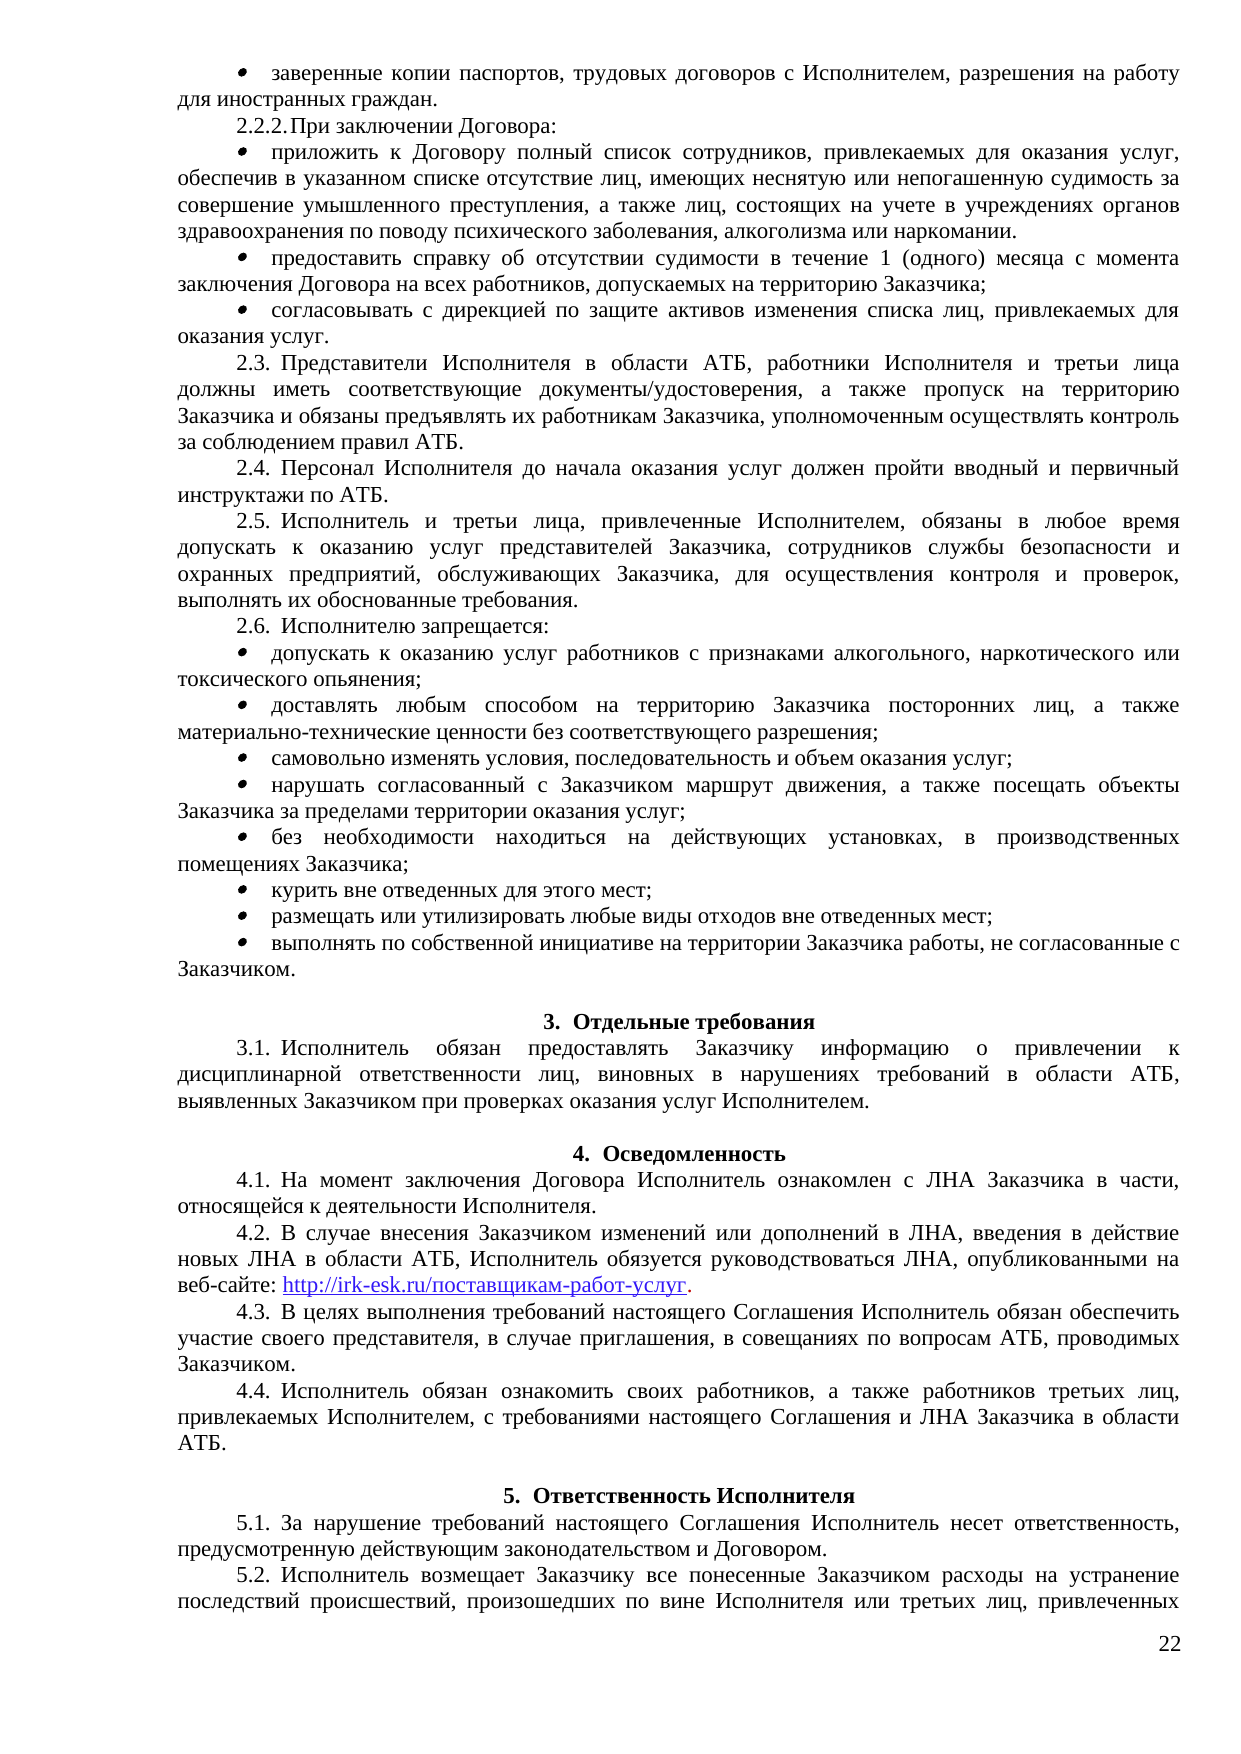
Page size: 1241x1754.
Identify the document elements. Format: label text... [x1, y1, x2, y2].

list доставлять любым способом на территорию Заказчика посторонних лиц, а также материально-технические ценности без соответствующего разрешения; [177, 692, 1181, 744]
list В случае внесения Заказчиком изменений или дополнений в ЛНА, введения в действие новых ЛНА в области АТБ, Исполнитель обязуется руководствоваться ЛНА, опубликованными на веб-сайте: http://irk-esk.ru/поставщикам-работ-услуг. [177, 1219, 1181, 1298]
list На момент заключения Договора Исполнитель ознакомлен с ЛНА Заказчика в части, относящейся к деятельности Исполнителя. [177, 1166, 1181, 1219]
list Отдельные требования [177, 1008, 1181, 1034]
list Ответственность Исполнителя [177, 1482, 1181, 1508]
list Исполнителю запрещается: [177, 612, 1181, 639]
list За нарушение требований настоящего Соглашения Исполнитель несет ответственность, предусмотренную действующим законодательством и Договором. [177, 1508, 1181, 1561]
list допускать к оказанию услуг работников с признаками алкогольного, наркотического или токсического опьянения; [177, 639, 1181, 692]
list Осведомленность [177, 1139, 1181, 1166]
list без необходимости находиться на действующих установках, в производственных помещениях Заказчика; [177, 823, 1181, 876]
list Исполнитель и третьи лица, привлеченные Исполнителем, обязаны в любое время допускать к оказанию услуг представителей Заказчика, сотрудников службы безопасности и охранных предприятий, обслуживающих Заказчика, для осуществления контроля и проверок, выполнять их обоснованные требования. [177, 507, 1181, 612]
list Исполнитель обязан ознакомить своих работников, а также работников третьих лиц, привлекаемых Исполнителем, с требованиями настоящего Соглашения и ЛНА Заказчика в области АТБ. [177, 1377, 1181, 1456]
list приложить к Договору полный список сотрудников, привлекаемых для оказания услуг, обеспечив в указанном списке отсутствие лиц, имеющих неснятую или непогашенную судимость за совершение умышленного преступления, а также лиц, состоящих на учете в учреждениях органов здравоохранения по поводу психического заболевания, алкоголизма или наркомании. [177, 138, 1181, 243]
list самовольно изменять условия, последовательность и объем оказания услуг; [177, 744, 1181, 771]
list Представители Исполнителя в области АТБ, работники Исполнителя и третьи лица должны иметь соответствующие документы/удостоверения, а также пропуск на территорию Заказчика и обязаны предъявлять их работникам Заказчика, уполномоченным осуществлять контроль за соблюдением правил АТБ. [177, 349, 1181, 454]
list предоставить справку об отсутствии судимости в течение 1 (одного) месяца с момента заключения Договора на всех работников, допускаемых на территорию Заказчика; [177, 243, 1181, 296]
list согласовывать с дирекцией по защите активов изменения списка лиц, привлекаемых для оказания услуг. [177, 296, 1181, 349]
list курить вне отведенных для этого мест; [177, 876, 1181, 902]
list нарушать согласованный с Заказчиком маршрут движения, а также посещать объекты Заказчика за пределами территории оказания услуг; [177, 771, 1181, 823]
list При заключении Договора: [177, 112, 1181, 138]
list заверенные копии паспортов, трудовых договоров с Исполнителем, разрешения на работу для иностранных граждан. [177, 59, 1181, 112]
list выполнять по собственной инициативе на территории Заказчика работы, не согласованные с Заказчиком. [177, 929, 1181, 981]
list размещать или утилизировать любые виды отходов вне отведенных мест; [177, 902, 1181, 929]
list В целях выполнения требований настоящего Соглашения Исполнитель обязан обеспечить участие своего представителя, в случае приглашения, в совещаниях по вопросам АТБ, проводимых Заказчиком. [177, 1298, 1181, 1377]
list Персонал Исполнителя до начала оказания услуг должен пройти вводный и первичный инструктажи по АТБ. [177, 454, 1181, 507]
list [177, 1561, 1181, 1614]
list Исполнитель обязан предоставлять Заказчику информацию о привлечении к дисциплинарной ответственности лиц, виновных в нарушениях требований в области АТБ, выявленных Заказчиком при проверках оказания услуг Исполнителем. [177, 1034, 1181, 1113]
